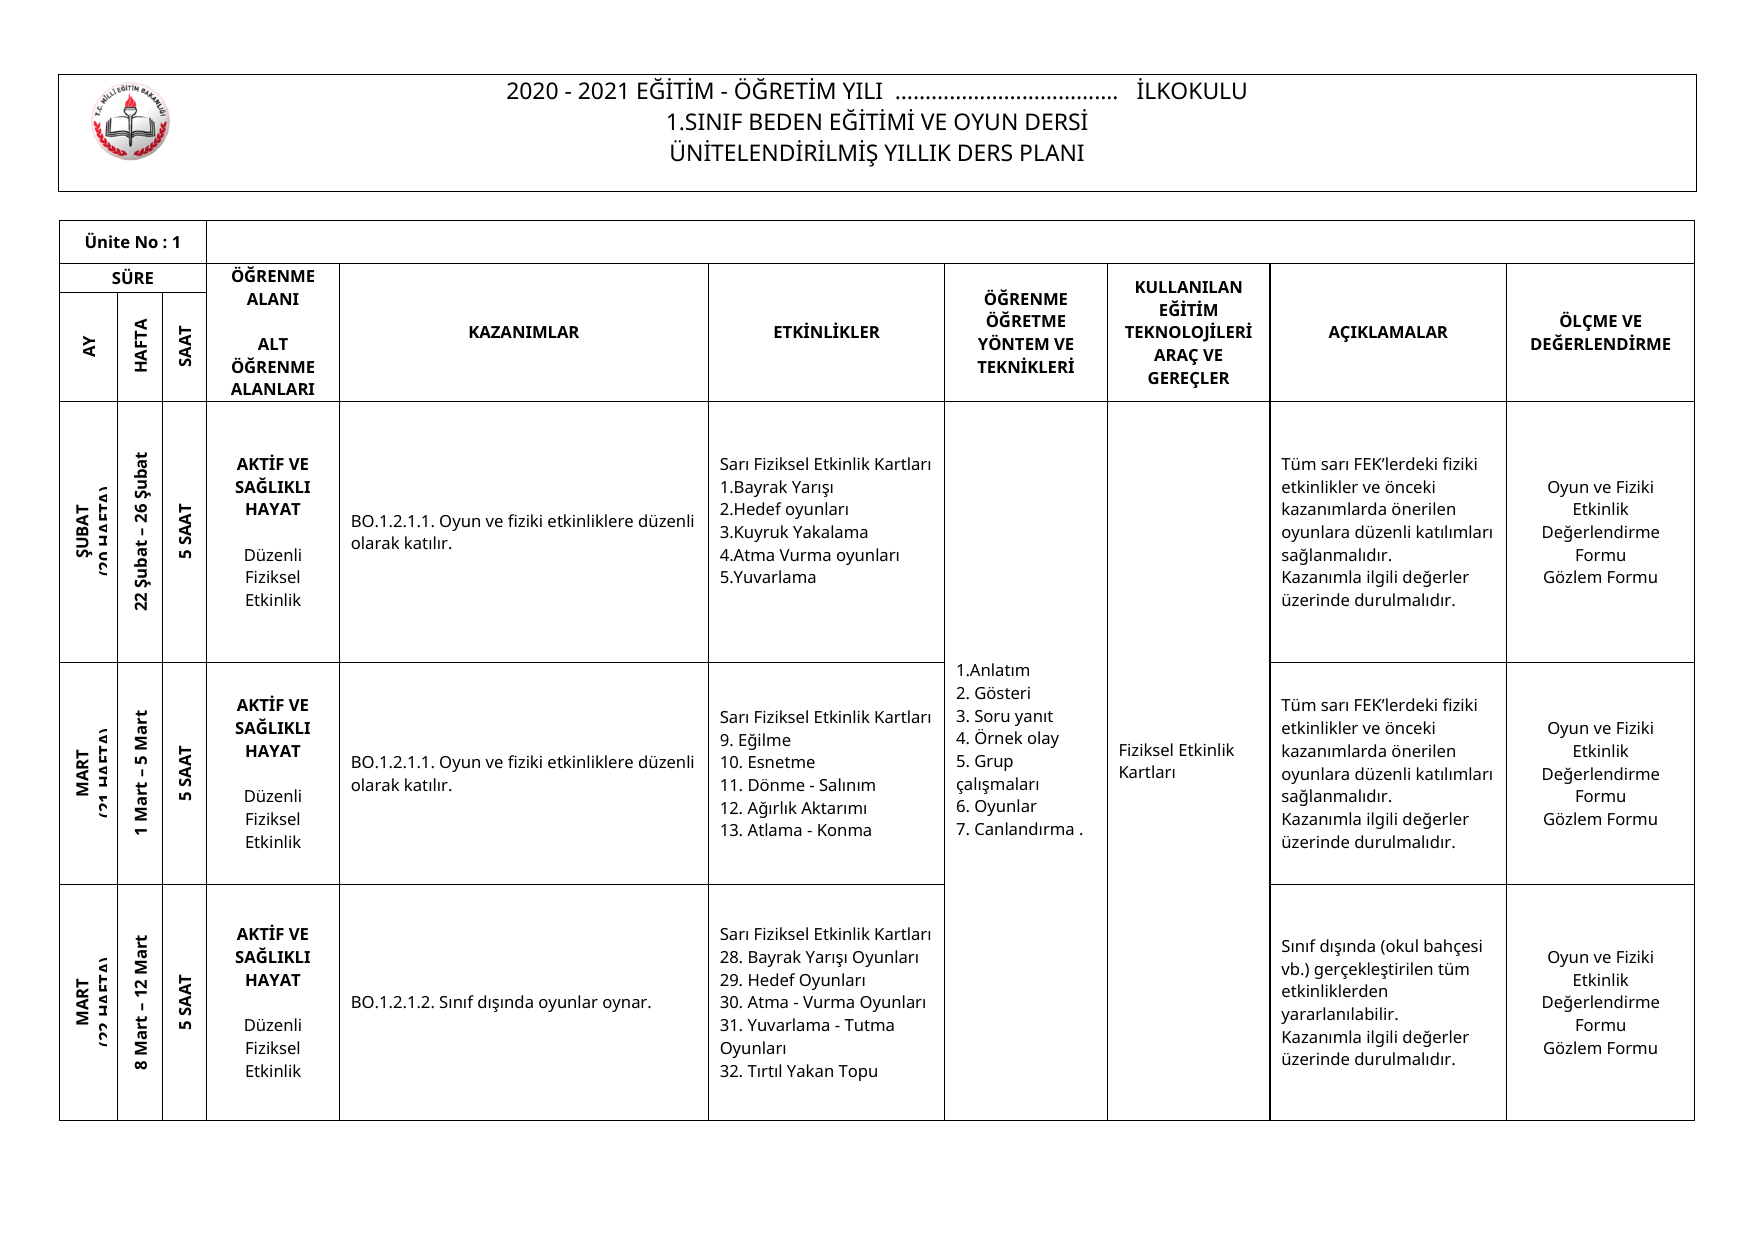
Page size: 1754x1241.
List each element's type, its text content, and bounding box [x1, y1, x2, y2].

table_cell 1.Anlatım 2. Gösteri 3. Soru yanıt 4. Örnek olay 5. Grup çalışmaları 6. Oyunlar 7. Canlandırma . [945, 402, 1107, 1120]
table_cell 5 SAAT [163, 663, 206, 884]
table_cell Sarı Fiziksel Etkinlik Kartları 9. Eğilme 10. Esnetme 11. Dönme - Salınım 12. Ağırlık Aktarımı 13. Atlama - Konma [709, 663, 944, 884]
table_cell 5 SAAT [163, 402, 206, 662]
table_cell MART (21.HAFTA) [60, 663, 117, 884]
table_cell AÇIKLAMALAR [1271, 264, 1506, 401]
table_header Ünite No : 1 [60, 221, 206, 263]
table_cell ETKİNLİKLER [709, 264, 944, 401]
table_cell AKTİF VE SAĞLIKLI HAYAT Düzenli Fiziksel Etkinlik [207, 402, 339, 662]
table_cell ŞUBAT (20.HAFTA) [60, 402, 117, 662]
table_cell BO.1.2.1.2. Sınıf dışında oyunlar oynar. [340, 885, 708, 1120]
table_cell KULLANILAN EĞİTİM TEKNOLOJİLERİ ARAÇ VE GEREÇLER [1108, 264, 1269, 401]
table_cell ÖĞRENME ÖĞRETME YÖNTEM VE TEKNİKLERİ [945, 264, 1107, 401]
table_cell HAFTA [118, 293, 162, 401]
table_cell AKTİF VE SAĞLIKLI HAYAT Düzenli Fiziksel Etkinlik [207, 885, 339, 1120]
table_cell Sarı Fiziksel Etkinlik Kartları 1.Bayrak Yarışı 2.Hedef oyunları 3.Kuyruk Yakalama 4.Atma Vurma oyunları 5.Yuvarlama [709, 402, 944, 662]
table_cell KAZANIMLAR [340, 264, 708, 401]
table_cell ÖĞRENME ALANI ALT ÖĞRENME ALANLARI [207, 264, 339, 401]
table_cell 8 Mart – 12 Mart [118, 885, 162, 1120]
table_cell 5 SAAT [163, 885, 206, 1120]
table_cell Tüm sarı FEK’lerdeki fiziki etkinlikler ve önceki kazanımlarda önerilen oyunlara düzenli katılımları sağlanmalıdır. Kazanımla ilgili değerler üzerinde durulmalıdır. [1271, 663, 1506, 884]
table_cell Oyun ve Fiziki Etkinlik Değerlendirme Formu Gözlem Formu [1507, 885, 1694, 1120]
table_header [207, 221, 1694, 263]
table_cell AY [60, 293, 117, 401]
table_cell Oyun ve Fiziki Etkinlik Değerlendirme Formu Gözlem Formu [1507, 402, 1694, 662]
table_cell 22 Şubat – 26 Şubat [118, 402, 162, 662]
table_cell MART (22.HAFTA) [60, 885, 117, 1120]
table_cell 1 Mart – 5 Mart [118, 663, 162, 884]
table_cell SAAT [163, 293, 206, 401]
table_cell AKTİF VE SAĞLIKLI HAYAT Düzenli Fiziksel Etkinlik [207, 663, 339, 884]
table_cell ÖLÇME VE DEĞERLENDİRME [1507, 264, 1694, 401]
table_cell Oyun ve Fiziki Etkinlik Değerlendirme Formu Gözlem Formu [1507, 663, 1694, 884]
table_cell SÜRE [60, 264, 206, 292]
table_cell Tüm sarı FEK’lerdeki fiziki etkinlikler ve önceki kazanımlarda önerilen oyunlara düzenli katılımları sağlanmalıdır. Kazanımla ilgili değerler üzerinde durulmalıdır. [1271, 402, 1506, 662]
table_cell Fiziksel Etkinlik Kartları [1108, 402, 1269, 1120]
table_cell Sarı Fiziksel Etkinlik Kartları 28. Bayrak Yarışı Oyunları 29. Hedef Oyunları 30. Atma - Vurma Oyunları 31. Yuvarlama - Tutma Oyunları 32. Tırtıl Yakan Topu [709, 885, 944, 1120]
picture [85, 77, 175, 167]
table_cell BO.1.2.1.1. Oyun ve fiziki etkinliklere düzenli olarak katılır. [340, 663, 708, 884]
table_cell Sınıf dışında (okul bahçesi vb.) gerçekleştirilen tüm etkinliklerden yararlanılabilir. Kazanımla ilgili değerler üzerinde durulmalıdır. [1271, 885, 1506, 1120]
table_cell BO.1.2.1.1. Oyun ve fiziki etkinliklere düzenli olarak katılır. [340, 402, 708, 662]
